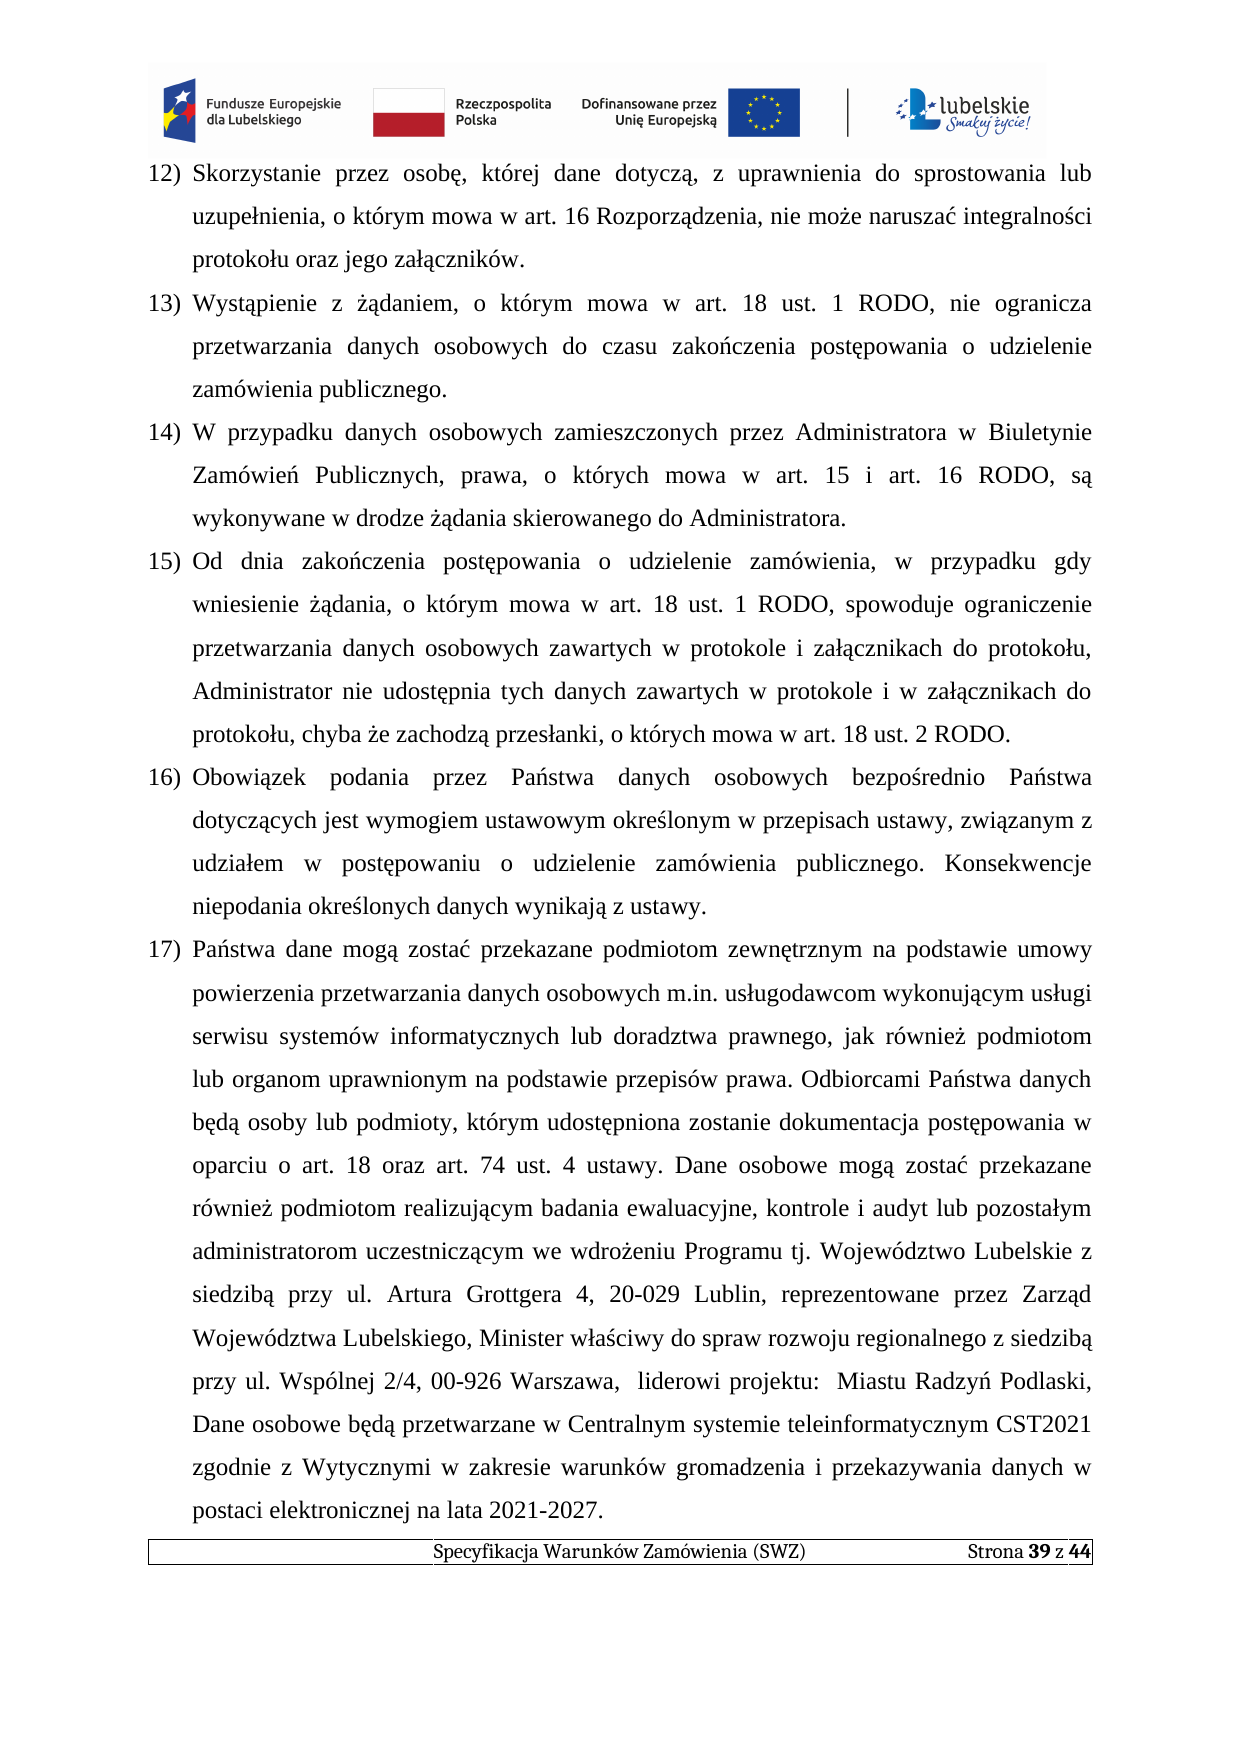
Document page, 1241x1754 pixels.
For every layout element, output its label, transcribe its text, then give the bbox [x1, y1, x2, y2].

list Obowiązek podania przez Państwa danych osobowych bezpośrednio Państwa dotyczących jest wymogiem ustawowym określonym w przepisach ustawy, związanym z udziałem w postępowaniu o udzielenie zamówienia publicznego. Konsekwencje niepodania określonych danych wynikają z ustawy. [148, 762, 1093, 920]
picture [147, 62, 1047, 159]
list Państwa dane mogą zostać przekazane podmiotom zewnętrznym na podstawie umowy powierzenia przetwarzania danych osobowych m.in. usługodawcom wykonującym usługi serwisu systemów informatycznych lub doradztwa prawnego, jak również podmiotom lub organom uprawnionym na podstawie przepisów prawa. Odbiorcami Państwa danych będą osoby lub podmioty, którym udostępniona zostanie dokumentacja postępowania w oparciu o art. 18 oraz art. 74 ust. 4 ustawy. Dane osobowe mogą zostać przekazane również podmiotom realizującym badania ewaluacyjne, kontrole i audyt lub pozostałym administratorom uczestniczącym we wdrożeniu Programu tj. Województwo Lubelskie z siedzibą przy ul. Artura Grottgera 4, 20-029 Lublin, reprezentowane przez Zarząd Województwa Lubelskiego, Minister właściwy do spraw rozwoju regionalnego z siedzibą przy ul. Wspólnej 2/4, 00-926 Warszawa, liderowi projektu: Miastu Radzyń Podlaski, Dane osobowe będą przetwarzane w Centralnym systemie teleinformatycznym CST2021 zgodnie z Wytycznymi w zakresie warunków gromadzenia i przekazywania danych w postaci elektronicznej na lata 2021-2027. [148, 934, 1093, 1524]
list Skorzystanie przez osobę, której dane dotyczą, z uprawnienia do sprostowania lub uzupełnienia, o którym mowa w art. 16 Rozporządzenia, nie może naruszać integralności protokołu oraz jego załączników. [148, 158, 1093, 273]
list Od dnia zakończenia postępowania o udzielenie zamówienia, w przypadku gdy wniesienie żądania, o którym mowa w art. 18 ust. 1 RODO, spowoduje ograniczenie przetwarzania danych osobowych zawartych w protokole i załącznikach do protokołu, Administrator nie udostępnia tych danych zawartych w protokole i w załącznikach do protokołu, chyba że zachodzą przesłanki, o których mowa w art. 18 ust. 2 RODO. [148, 546, 1093, 748]
list W przypadku danych osobowych zamieszczonych przez Administratora w Biuletynie Zamówień Publicznych, prawa, o których mowa w art. 15 i art. 16 RODO, są wykonywane w drodze żądania skierowanego do Administratora. [148, 417, 1093, 532]
list Wystąpienie z żądaniem, o którym mowa w art. 18 ust. 1 RODO, nie ogranicza przetwarzania danych osobowych do czasu zakończenia postępowania o udzielenie zamówienia publicznego. [148, 288, 1093, 403]
